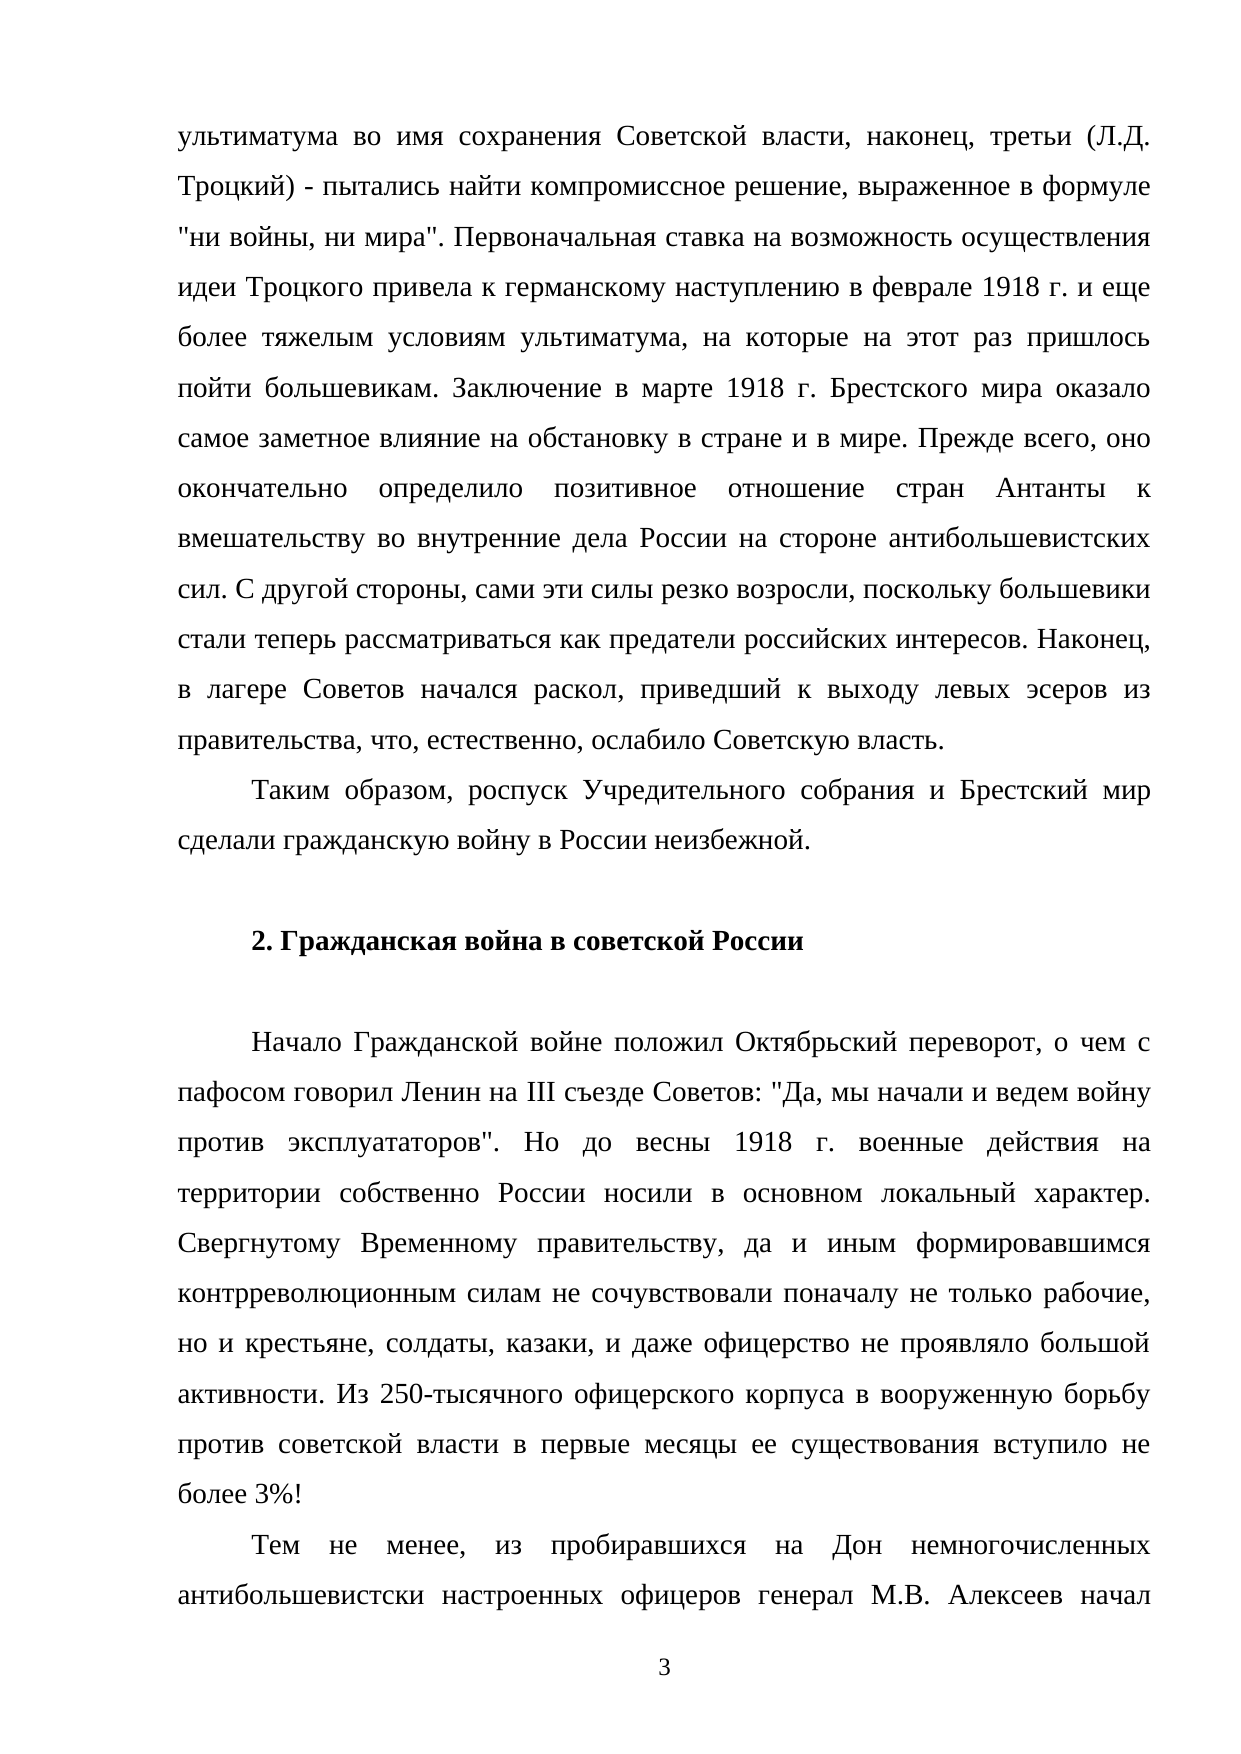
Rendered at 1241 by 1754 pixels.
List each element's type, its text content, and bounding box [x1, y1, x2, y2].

text Таким образом, роспуск Учредительного собрания и Брестский мир сделали гражданскую войну в России неизбежной. [177, 772, 1152, 856]
text Начало Гражданской войне положил Октябрьский переворот, о чем с пафосом говорил Ленин на III съезде Советов: "Да, мы начали и ведем войну против эксплуататоров". Но до весны . военные действия на территории собственно России носили в основном локальный характер. Свергнутому Временному правительству, да и иным формировавшимся контрреволюционным силам не сочувствовали поначалу не только рабочие, но и крестьяне, солдаты, казаки, и даже офицерство не проявляло большой активности. Из 250-тысячного офицерского корпуса в вооруженную борьбу против советской власти в первые месяцы ее существования вступило не более 3%! [177, 1024, 1152, 1510]
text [177, 118, 1152, 755]
text 2. Гражданская война в советской России [177, 923, 1152, 957]
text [177, 1527, 1152, 1611]
